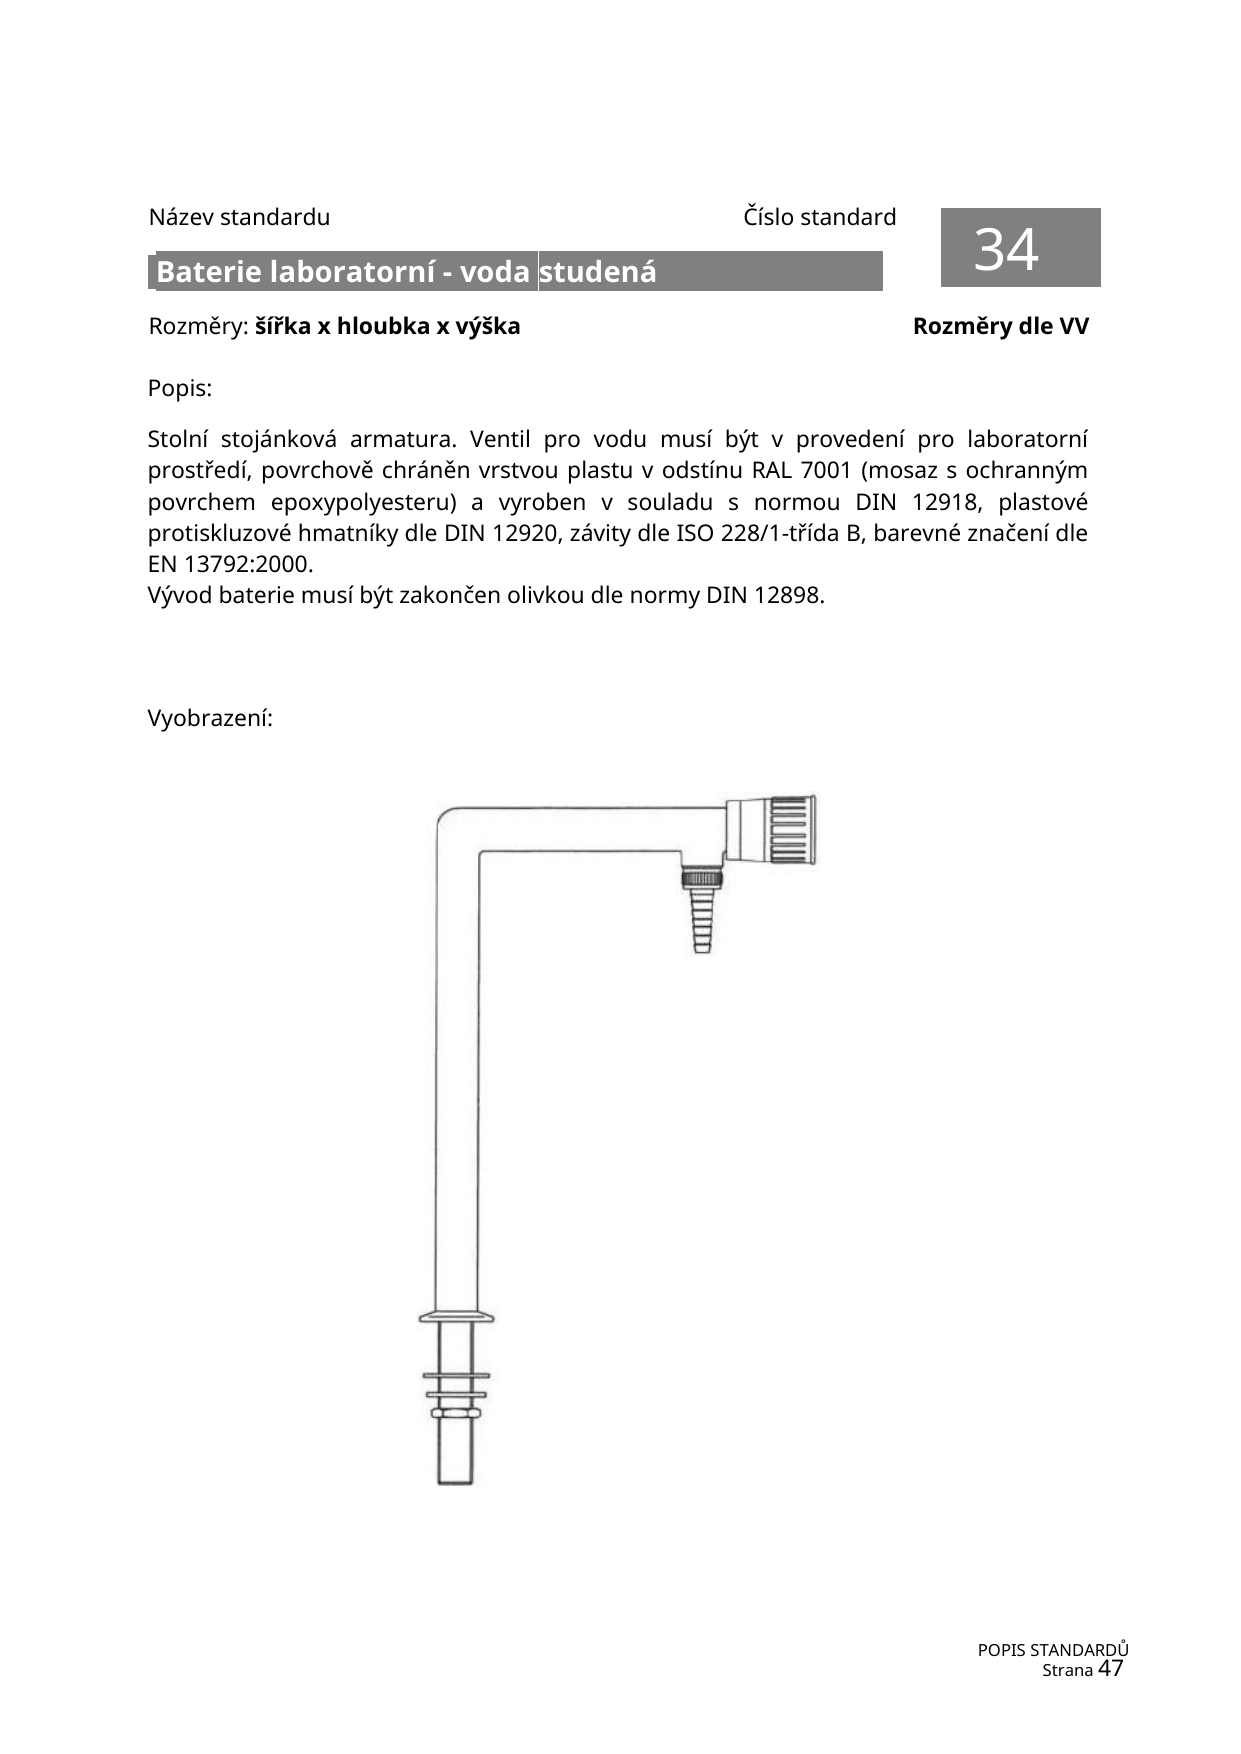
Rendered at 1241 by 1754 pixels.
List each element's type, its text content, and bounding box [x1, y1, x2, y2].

table_header Název standardu Číslo standard [128, 201, 899, 240]
picture [416, 791, 822, 1487]
table_cell Rozměry: šířka x hloubka x výška [128, 302, 899, 342]
text Popis: [147, 372, 1134, 403]
table_cell Rozměry dle VV [899, 302, 1115, 342]
text Vývod baterie musí být zakončen olivkou dle normy DIN 12898. [147, 579, 1134, 611]
table_cell Baterie laboratorní - voda studená [128, 240, 899, 302]
text Vyobrazení: [147, 702, 1134, 733]
text Stolní stojánková armatura. Ventil pro vodu musí být v provedení pro laboratorní prostředí, povrchově chráněn vrstvou plastu v odstínu RAL 7001 (mosaz s ochranným povrchem epoxypolyesteru) a vyroben v souladu s normou DIN 12918, plastové protiskluzové hmatníky dle DIN 12920, závity dle ISO 228/1-třída B, barevné značení dle EN 13792:2000. [147, 423, 1089, 579]
table_header 34 [899, 201, 1115, 302]
